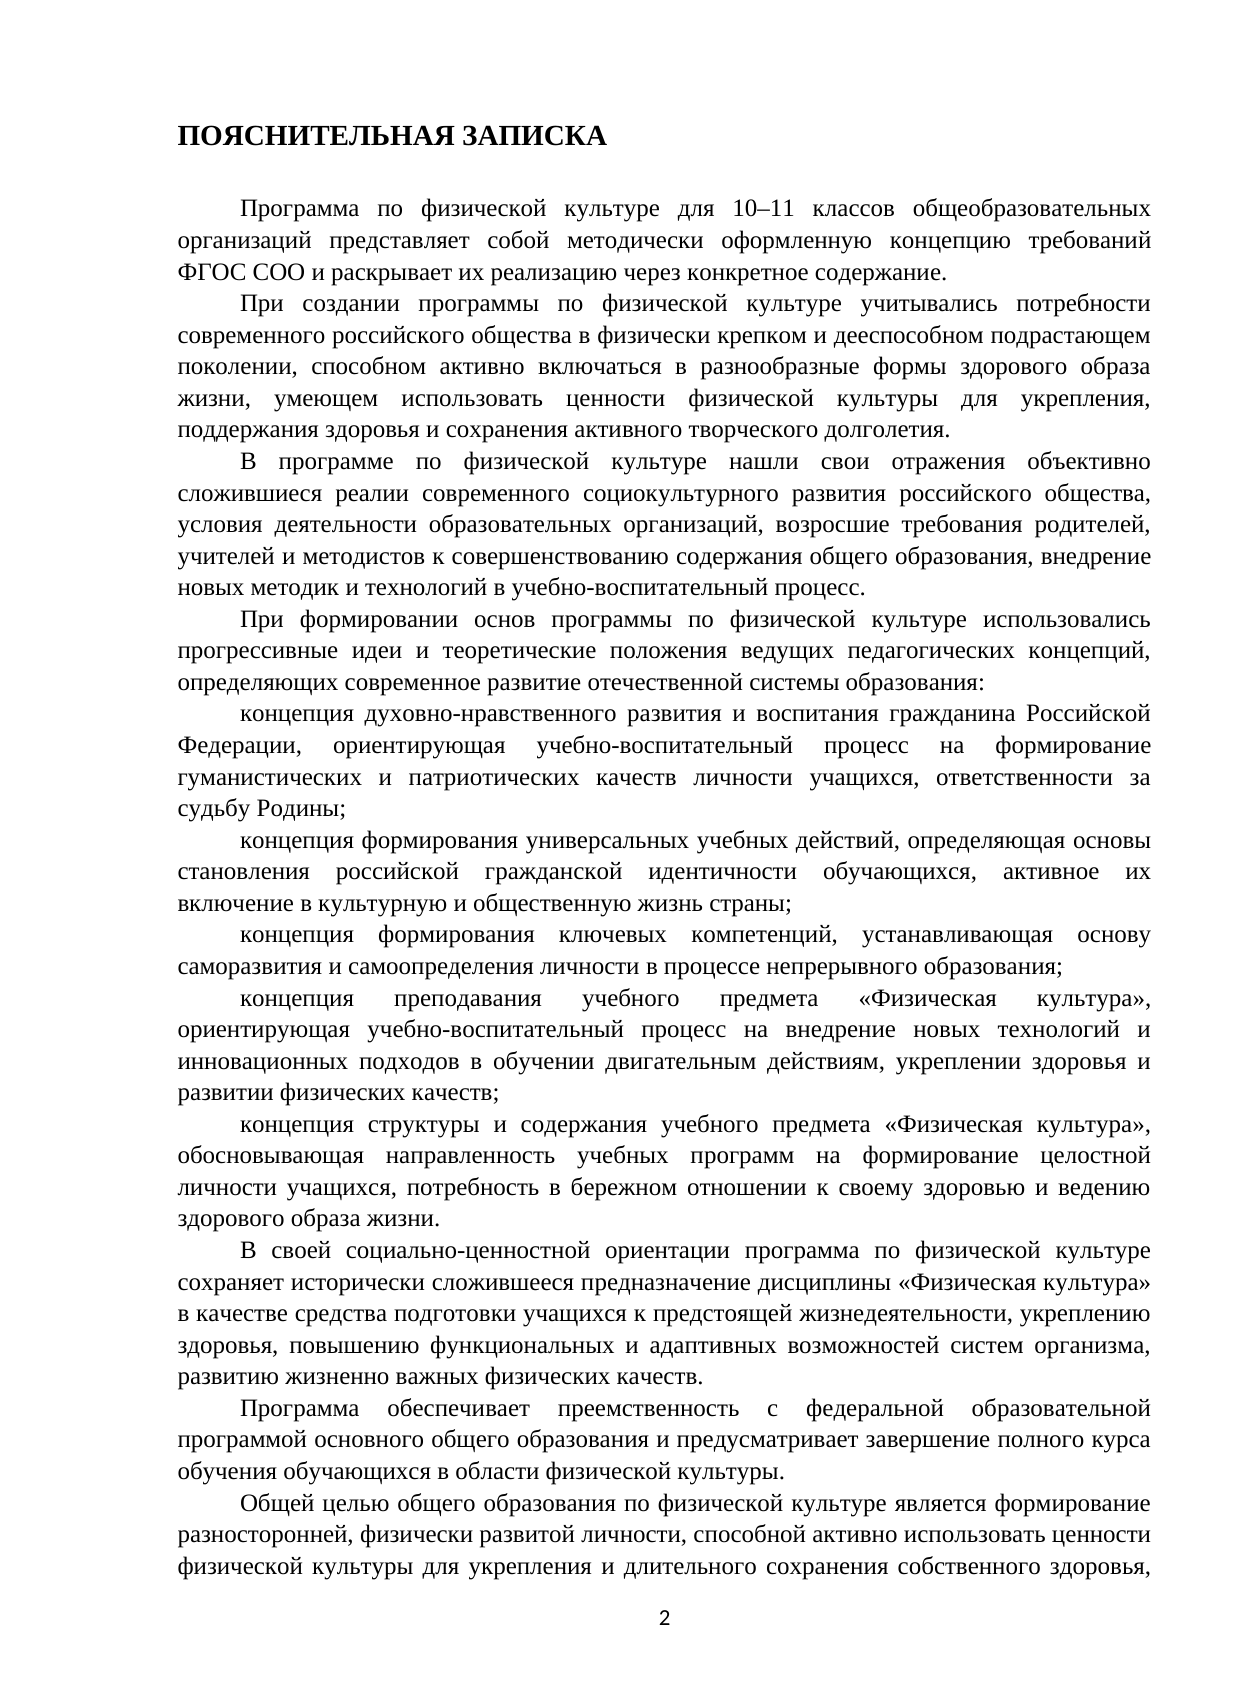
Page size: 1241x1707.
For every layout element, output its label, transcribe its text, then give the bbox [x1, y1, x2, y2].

text В программе по физической культуре нашли свои отражения объективно сложившиеся реалии современного социокультурного развития российского общества, условия деятельности образовательных организаций, возросшие требования родителей, учителей и методистов к совершенствованию содержания общего образования, внедрение новых методик и технологий в учебно-воспитательный процесс. [177, 446, 1152, 601]
text концепция формирования ключевых компетенций, устанавливающая основу саморазвития и самоопределения личности в процессе непрерывного образования; [177, 919, 1152, 980]
text При формировании основ программы по физической культуре использовались прогрессивные идеи и теоретические положения ведущих педагогических концепций, определяющих современное развитие отечественной системы образования: [177, 604, 1152, 696]
text концепция структуры и содержания учебного предмета «Физическая культура», обосновывающая направленность учебных программ на формирование целостной личности учащихся, потребность в бережном отношении к своему здоровью и ведению здорового образа жизни. [177, 1109, 1152, 1232]
text В своей социально-ценностной ориентации программа по физической культуре сохраняет исторически сложившееся предназначение дисциплины «Физическая культура» в качестве средства подготовки учащихся к предстоящей жизнедеятельности, укреплению здоровья, повышению функциональных и адаптивных возможностей систем организма, развитию жизненно важных физических качеств. [177, 1235, 1152, 1390]
text концепция духовно-нравственного развития и воспитания гражданина Российской Федерации, ориентирующая учебно-воспитательный процесс на формирование гуманистических и патриотических качеств личности учащихся, ответственности за судьбу Родины; [177, 698, 1152, 822]
text ПОЯСНИТЕЛЬНАЯ ЗАПИСКА [177, 118, 1152, 152]
text При создании программы по физической культуре учитывались потребности современного российского общества в физически крепком и дееспособном подрастающем поколении, способном активно включаться в разнообразные формы здорового образа жизни, умеющем использовать ценности физической культуры для укрепления, поддержания здоровья и сохранения активного творческого долголетия. [177, 288, 1152, 443]
text Программа по физической культуре для 10–11 классов общеобразовательных организаций представляет собой методически оформленную концепцию требований ФГОС СОО и раскрывает их реализацию через конкретное содержание. [177, 193, 1152, 285]
text концепция преподавания учебного предмета «Физическая культура», ориентирующая учебно-воспитательный процесс на внедрение новых технологий и инновационных подходов в обучении двигательным действиям, укреплении здоровья и развитии физических качеств; [177, 983, 1152, 1106]
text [177, 1488, 1152, 1579]
text Программа обеспечивает преемственность с федеральной образовательной программой основного общего образования и предусматривает завершение полного курса обучения обучающихся в области физической культуры. [177, 1393, 1152, 1485]
text концепция формирования универсальных учебных действий, определяющая основы становления российской гражданской идентичности обучающихся, активное их включение в культурную и общественную жизнь страны; [177, 825, 1152, 917]
